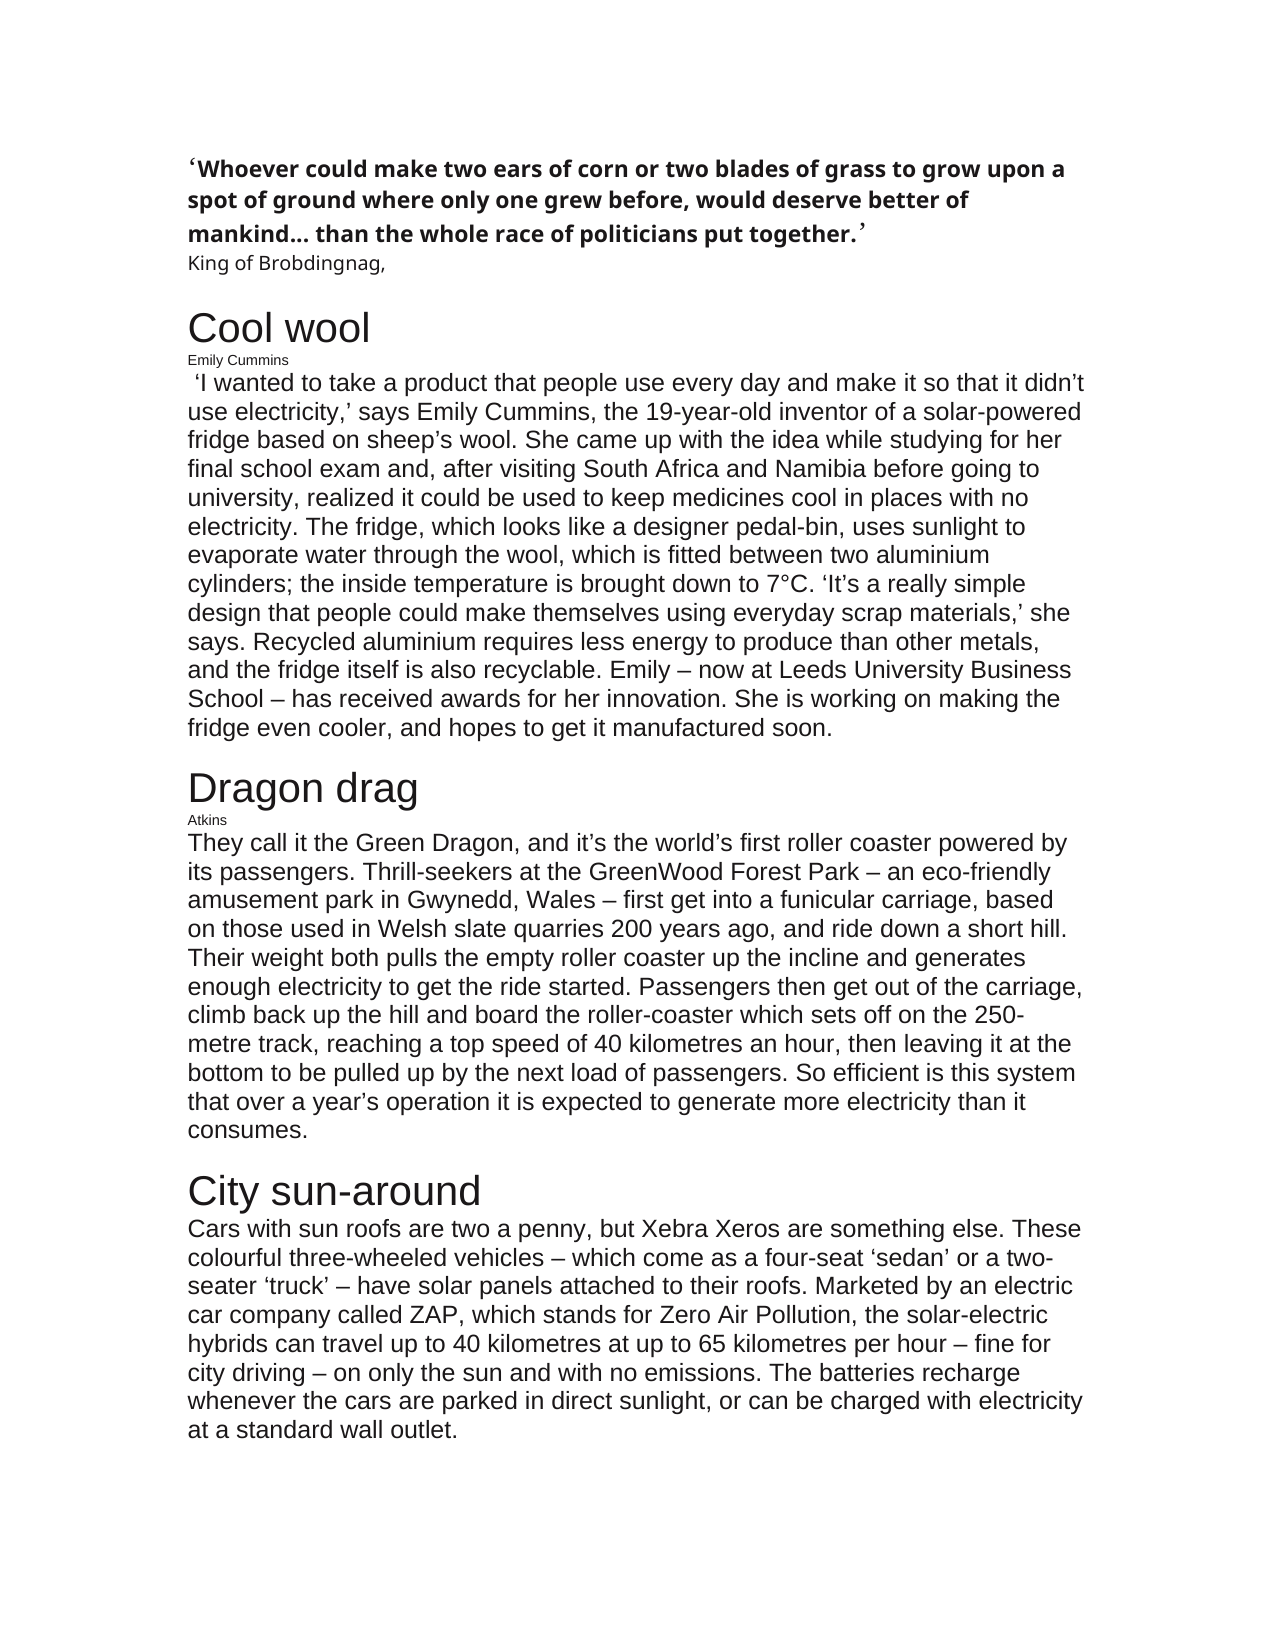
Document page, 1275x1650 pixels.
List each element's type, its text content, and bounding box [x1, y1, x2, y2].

text King of Brobdingnag, [187, 249, 1087, 276]
text City sun-around [187, 1166, 1087, 1214]
text Cool wool [187, 303, 1087, 351]
text They call it the Green Dragon, and it’s the world’s first roller coaster powered by its passengers. Thrill-seekers at the GreenWood Forest Park – an eco-friendly amusement park in Gwynedd, Wales – first get into a funicular carriage, based on those used in Welsh slate quarries 200 years ago, and ride down a short hill. Their weight both pulls the empty roller coaster up the incline and generates enough electricity to get the ride started. Passengers then get out of the carriage, climb back up the hill and board the roller-coaster which sets off on the 250-metre track, reaching a top speed of 40 kilometres an hour, then leaving it at the bottom to be pulled up by the next load of passengers. So efficient is this system that over a year’s operation it is expected to generate more electricity than it consumes. [187, 828, 1087, 1144]
text Cars with sun roofs are two a penny, but Xebra Xeros are something else. These colourful three-wheeled vehicles – which come as a four-seat ‘sedan’ or a two-seater ‘truck’ – have solar panels attached to their roofs. Marketed by an electric car company called ZAP, which stands for Zero Air Pollution, the solar-electric hybrids can travel up to 40 kilometres at up to 65 kilometres per hour – fine for city driving – on only the sun and with no emissions. The batteries recharge whenever the cars are parked in direct sunlight, or can be charged with electricity at a standard wall outlet. [187, 1214, 1087, 1444]
text ‘Whoever could make two ears of corn or two blades of grass to grow upon a spot of ground where only one grew before, would deserve better of mankind... than the whole race of politicians put together.’ [187, 150, 1087, 249]
text ‘I wanted to take a product that people use every day and make it so that it didn’t use electricity,’ says Emily Cummins, the 19-year-old inventor of a solar-powered fridge based on sheep’s wool. She came up with the idea while studying for her final school exam and, after visiting South Africa and Namibia before going to university, realized it could be used to keep medicines cool in places with no electricity. The fridge, which looks like a designer pedal-bin, uses sunlight to evaporate water through the wool, which is fitted between two aluminium cylinders; the inside temperature is brought down to 7°C. ‘It’s a really simple design that people could make themselves using everyday scrap materials,’ she says. Recycled aluminium requires less energy to produce than other metals, and the fridge itself is also recyclable. Emily – now at Leeds University Business School – has received awards for her innovation. She is working on making the fridge even cooler, and hopes to get it manufactured soon. [187, 368, 1087, 742]
text Atkins [187, 811, 1087, 828]
text Emily Cummins [187, 351, 1087, 368]
text Dragon drag [187, 763, 1087, 811]
